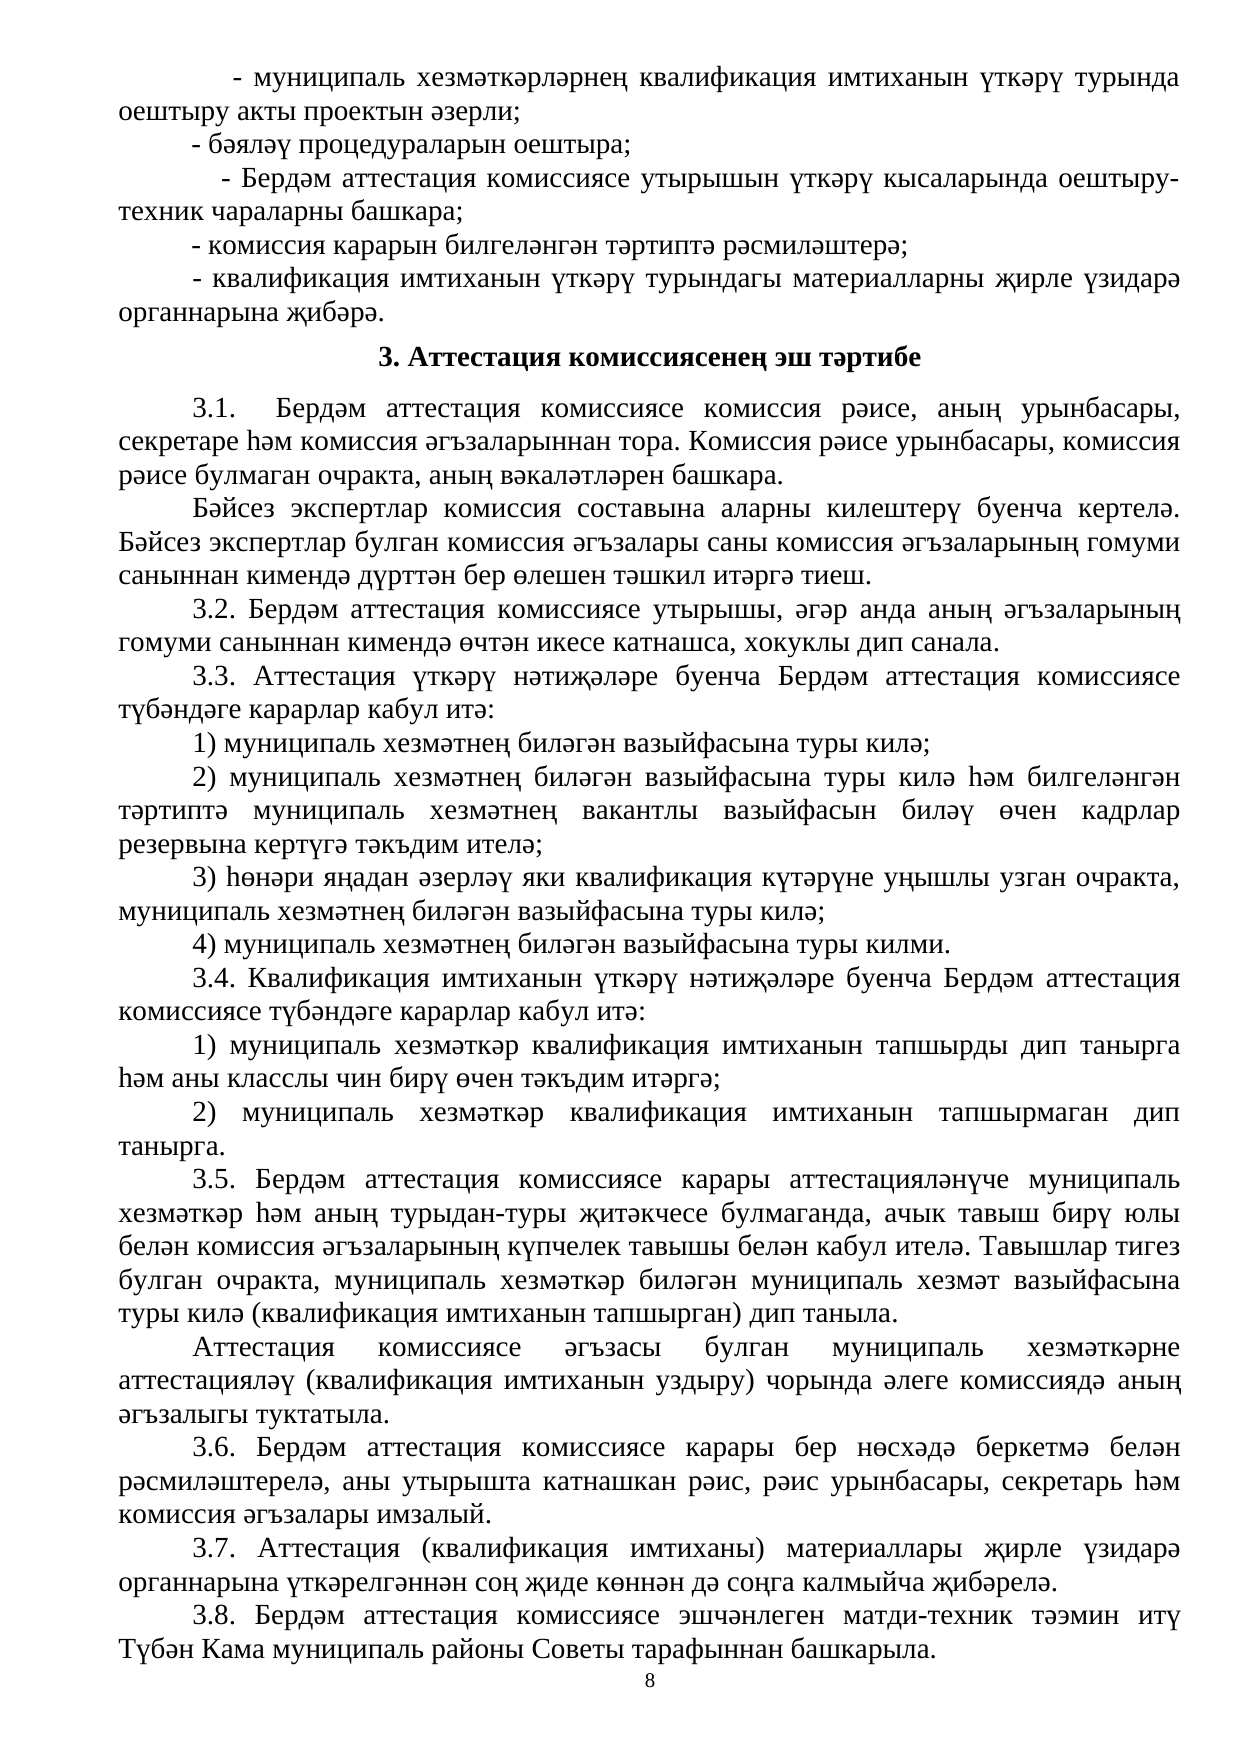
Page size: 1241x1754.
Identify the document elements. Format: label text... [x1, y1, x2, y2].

text 3.5. Бердәм аттестация комиссиясе карары аттестацияләнүче муниципаль хезмәткәр һәм аның турыдан-туры җитәкчесе булмаганда, ачык тавыш бирү юлы белән комиссия әгъзаларының күпчелек тавышы белән кабул ителә. Тавышлар тигез булган очракта, муниципаль хезмәткәр биләгән муниципаль хезмәт вазыйфасына туры килә (квалификация имтиханын тапшырган) дип таныла. [118, 1161, 1181, 1329]
text 3.8. Бердәм аттестация комиссиясе эшчәнлеген матди-техник тәэмин итү Түбән Кама муниципаль районы Советы тарафыннан башкарыла. [118, 1597, 1181, 1664]
text 4) муниципаль хезмәтнең биләгән вазыйфасына туры килми. [118, 926, 1181, 960]
text 2) муниципаль хезмәткәр квалификация имтиханын тапшырмаган дип танырга. [118, 1094, 1181, 1161]
text Аттестация комиссиясе әгъзасы булган муниципаль хезмәткәрне аттестацияләү (квалификация имтиханын уздыру) чорында әлеге комиссиядә аның әгъзалыгы туктатыла. [118, 1329, 1181, 1429]
text 3.7. Аттестация (квалификация имтиханы) материаллары җирле үзидарә органнарына үткәрелгәннән соң җиде көннән дә соңга калмыйча җибәрелә. [118, 1530, 1181, 1597]
text - муниципаль хезмәткәрләрнең квалификация имтиханын үткәрү турында оештыру акты проектын әзерли; [118, 59, 1181, 126]
text Бәйсез экспертлар комиссия составына аларны килештерү буенча кертелә. Бәйсез экспертлар булган комиссия әгъзалары саны комиссия әгъзаларының гомуми саныннан кимендә дүрттән бер өлешен тәшкил итәргә тиеш. [118, 490, 1181, 591]
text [118, 227, 1181, 260]
text 3.3. Аттестация үткәрү нәтиҗәләре буенча Бердәм аттестация комиссиясе түбәндәге карарлар кабул итә: [118, 658, 1181, 725]
list - квалификация имтиханын үткәрү турындагы материалларны җирле үзидарә органнарына җибәрә. [118, 260, 1181, 327]
text 3.1. Бердәм аттестация комиссиясе комиссия рәисе, аның урынбасары, секретаре һәм комиссия әгъзаларыннан тора. Комиссия рәисе урынбасары, комиссия рәисе булмаган очракта, аның вәкаләтләрен башкара. [118, 390, 1181, 490]
text 3.2. Бердәм аттестация комиссиясе утырышы, әгәр анда аның әгъзаларының гомуми саныннан кимендә өчтән икесе катнашса, хокуклы дип санала. [118, 591, 1181, 658]
text 1) муниципаль хезмәткәр квалификация имтиханын тапшырды дип танырга һәм аны класслы чин бирү өчен тәкъдим итәргә; [118, 1027, 1181, 1094]
text - Бердәм аттестация комиссиясе утырышын үткәрү кысаларында оештыру-техник чараларны башкара; [118, 160, 1181, 227]
text - бәяләү процедураларын оештыра; [118, 126, 1181, 160]
text 3. Аттестация комиссиясенең эш тәртибе [118, 339, 1181, 373]
text 1) муниципаль хезмәтнең биләгән вазыйфасына туры килә; [118, 725, 1181, 759]
text 3.6. Бердәм аттестация комиссиясе карары бер нөсхәдә беркетмә белән рәсмиләштерелә, аны утырышта катнашкан рәис, рәис урынбасары, секретарь һәм комиссия әгъзалары имзалый. [118, 1429, 1181, 1530]
text 3) һөнәри яңадан әзерләү яки квалификация күтәрүне уңышлы узган очракта, муниципаль хезмәтнең биләгән вазыйфасына туры килә; [118, 859, 1181, 926]
text 3.4. Квалификация имтиханын үткәрү нәтиҗәләре буенча Бердәм аттестация комиссиясе түбәндәге карарлар кабул итә: [118, 960, 1181, 1027]
text 2) муниципаль хезмәтнең биләгән вазыйфасына туры килә һәм билгеләнгән тәртиптә муниципаль хезмәтнең вакантлы вазыйфасын биләү өчен кадрлар резервына кертүгә тәкъдим ителә; [118, 759, 1181, 859]
